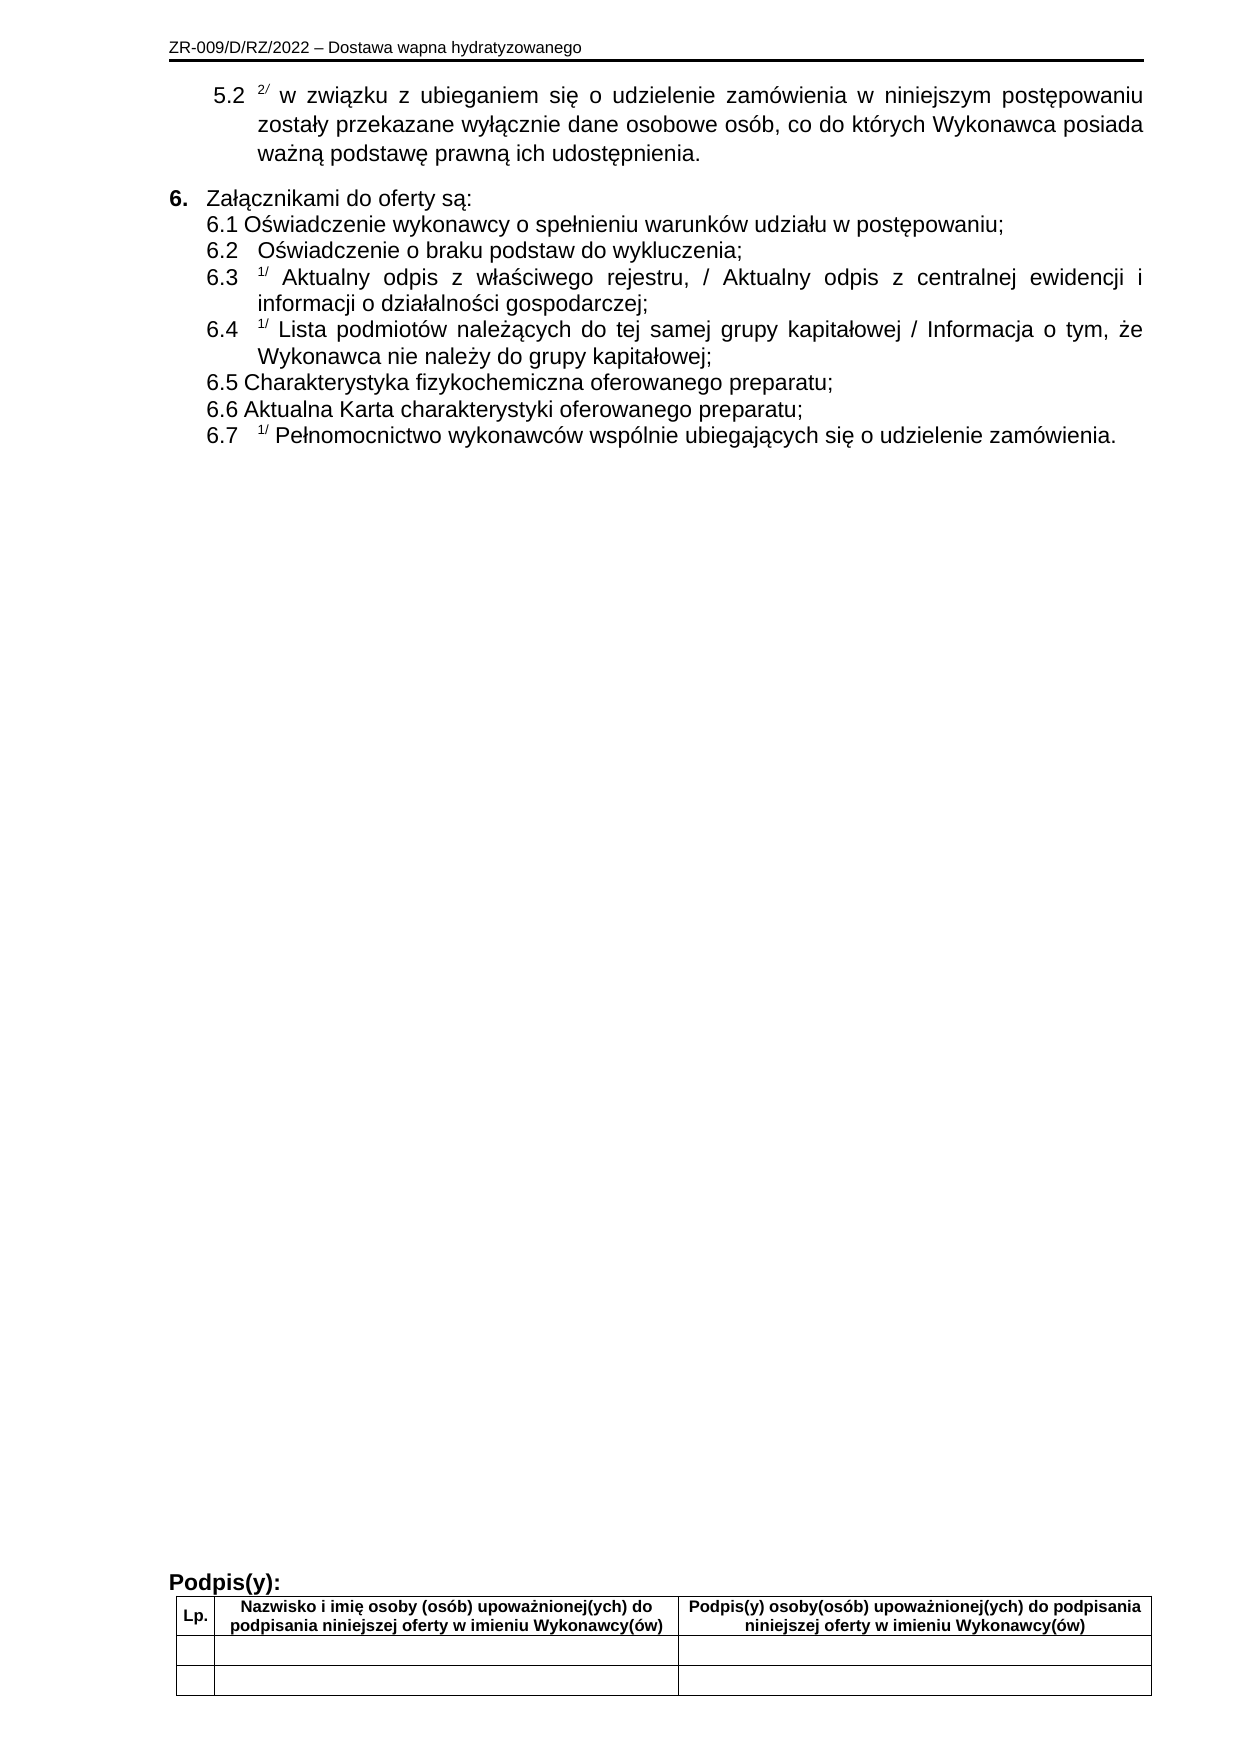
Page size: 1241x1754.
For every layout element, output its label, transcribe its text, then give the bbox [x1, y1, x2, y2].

list Załącznikami do oferty są: [169, 185, 1144, 211]
list 1/ Pełnomocnictwo wykonawców wspólnie ubiegających się o udzielenie zamówienia. [206, 422, 1144, 448]
list Oświadczenie wykonawcy o spełnieniu warunków udziału w postępowaniu; [206, 211, 1144, 237]
list Charakterystyka fizykochemiczna oferowanego preparatu; [206, 369, 1144, 396]
list Oświadczenie o braku podstaw do wykluczenia; [206, 237, 1144, 264]
list 1/ Lista podmiotów należących do tej samej grupy kapitałowej / Informacja o tym, że Wykonawca nie należy do grupy kapitałowej; [206, 316, 1144, 369]
list 1/ Aktualny odpis z właściwego rejestru, / Aktualny odpis z centralnej ewidencji i informacji o działalności gospodarczej; [206, 264, 1144, 316]
list 2/ w związku z ubieganiem się o udzielenie zamówienia w niniejszym postępowaniu zostały przekazane wyłącznie dane osobowe osób, co do których Wykonawca posiada ważną podstawę prawną ich udostępnienia. [213, 81, 1144, 166]
list Aktualna Karta charakterystyki oferowanego preparatu; [206, 396, 1144, 422]
